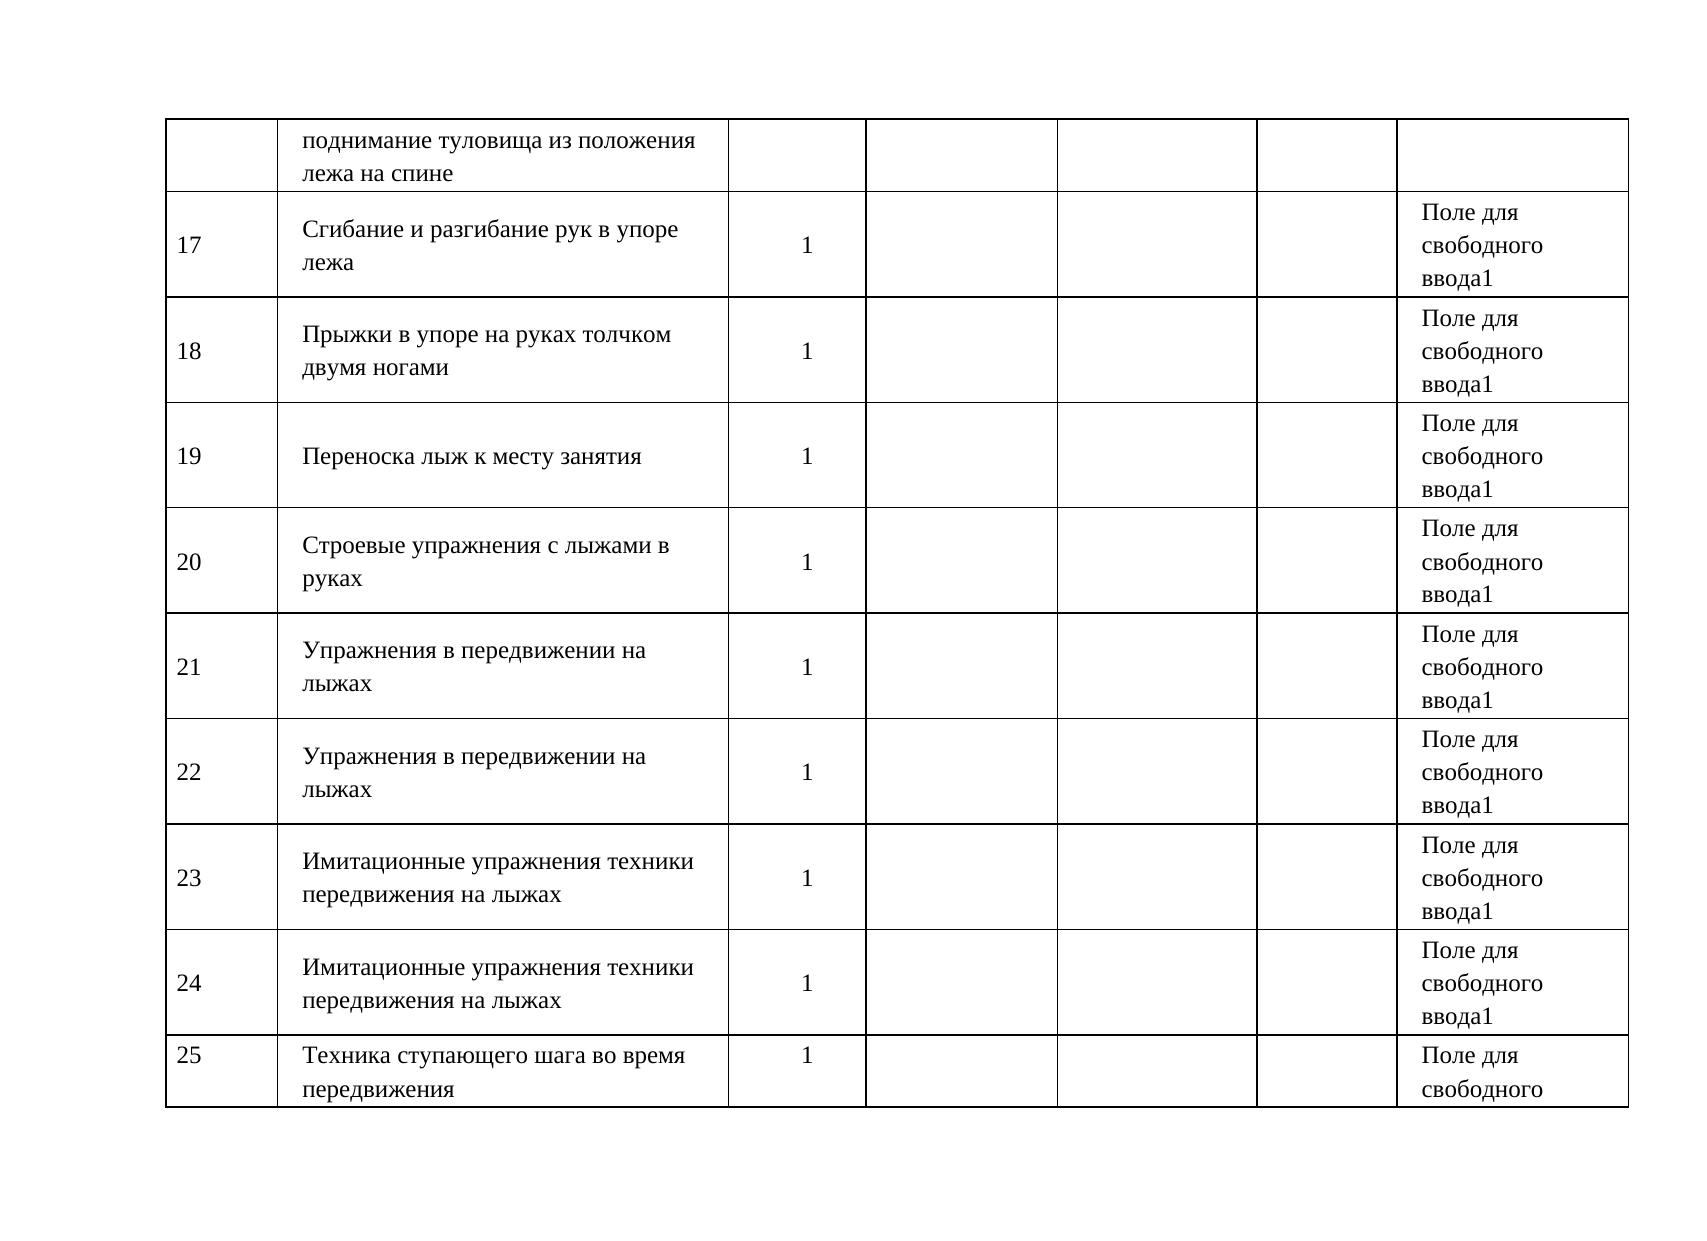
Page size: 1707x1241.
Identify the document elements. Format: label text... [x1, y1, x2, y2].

table_cell [867, 719, 1057, 823]
table_cell Упражнения в передвижении на лыжах [278, 719, 728, 823]
table_cell 20 [167, 508, 277, 612]
table_cell [1258, 825, 1396, 928]
table_cell Строевые упражнения с лыжами в руках [278, 508, 728, 612]
table_cell Сгибание и разгибание рук в упоре лежа [278, 192, 728, 296]
table_cell 24 [167, 930, 277, 1034]
table_cell 22 [167, 719, 277, 823]
table_cell [1058, 120, 1256, 191]
table_cell [867, 120, 1057, 191]
table_cell 1 [729, 614, 865, 718]
table_cell 1 [729, 930, 865, 1034]
table_cell 19 [167, 403, 277, 507]
table_cell [1258, 719, 1396, 823]
table_cell 1 [729, 120, 865, 191]
table_cell 21 [167, 614, 277, 718]
table_cell [1258, 192, 1396, 296]
table_cell Поле для свободного ввода1 [1398, 298, 1628, 401]
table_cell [1398, 1036, 1628, 1106]
table_cell [867, 930, 1057, 1034]
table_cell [278, 1036, 728, 1106]
table_cell [867, 403, 1057, 507]
table_cell Прыжки в упоре на руках толчком двумя ногами [278, 298, 728, 401]
table_cell 1 [729, 719, 865, 823]
table_cell Переноска лыж к месту занятия [278, 403, 728, 507]
table_cell [1058, 403, 1256, 507]
table_cell [1058, 298, 1256, 401]
table_cell Поле для свободного ввода1 [1398, 508, 1628, 612]
table_cell [1258, 298, 1396, 401]
table_cell [867, 508, 1057, 612]
table_cell Упражнения в передвижении на лыжах [278, 614, 728, 718]
table_cell Имитационные упражнения техники передвижения на лыжах [278, 930, 728, 1034]
table_cell Поле для свободного ввода1 [1398, 719, 1628, 823]
table_cell [1258, 930, 1396, 1034]
table_cell [1058, 930, 1256, 1034]
table_cell 17 [167, 192, 277, 296]
table_cell [867, 192, 1057, 296]
table_cell [1058, 508, 1256, 612]
table_cell Поле для свободного ввода1 [1398, 930, 1628, 1034]
table_cell [1258, 614, 1396, 718]
table_cell [1258, 120, 1396, 191]
table_cell [867, 825, 1057, 928]
table_cell 1 [729, 508, 865, 612]
table_cell Поле для свободного ввода1 [1398, 614, 1628, 718]
table_cell [867, 1036, 1057, 1106]
table_cell [1258, 1036, 1396, 1106]
table_cell 1 [729, 192, 865, 296]
table_cell [1258, 508, 1396, 612]
table_cell [1058, 192, 1256, 296]
table_cell 1 [729, 298, 865, 401]
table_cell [278, 120, 728, 191]
table_cell 18 [167, 298, 277, 401]
table_cell [1058, 825, 1256, 928]
table_cell [1058, 1036, 1256, 1106]
table_cell 16 [167, 120, 277, 191]
table_cell Имитационные упражнения техники передвижения на лыжах [278, 825, 728, 928]
table_cell 23 [167, 825, 277, 928]
table_cell [1258, 403, 1396, 507]
table_cell [867, 298, 1057, 401]
table_cell 1 [729, 403, 865, 507]
table_cell [1058, 614, 1256, 718]
table_cell Поле для свободного ввода1 [1398, 192, 1628, 296]
table_cell 1 [729, 825, 865, 928]
table_cell 1 [729, 1036, 865, 1106]
table_cell Поле для свободного ввода1 [1398, 403, 1628, 507]
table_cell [1398, 120, 1628, 191]
table_cell [867, 614, 1057, 718]
table_cell [1058, 719, 1256, 823]
table_cell 25 [167, 1036, 277, 1106]
table_cell Поле для свободного ввода1 [1398, 825, 1628, 928]
